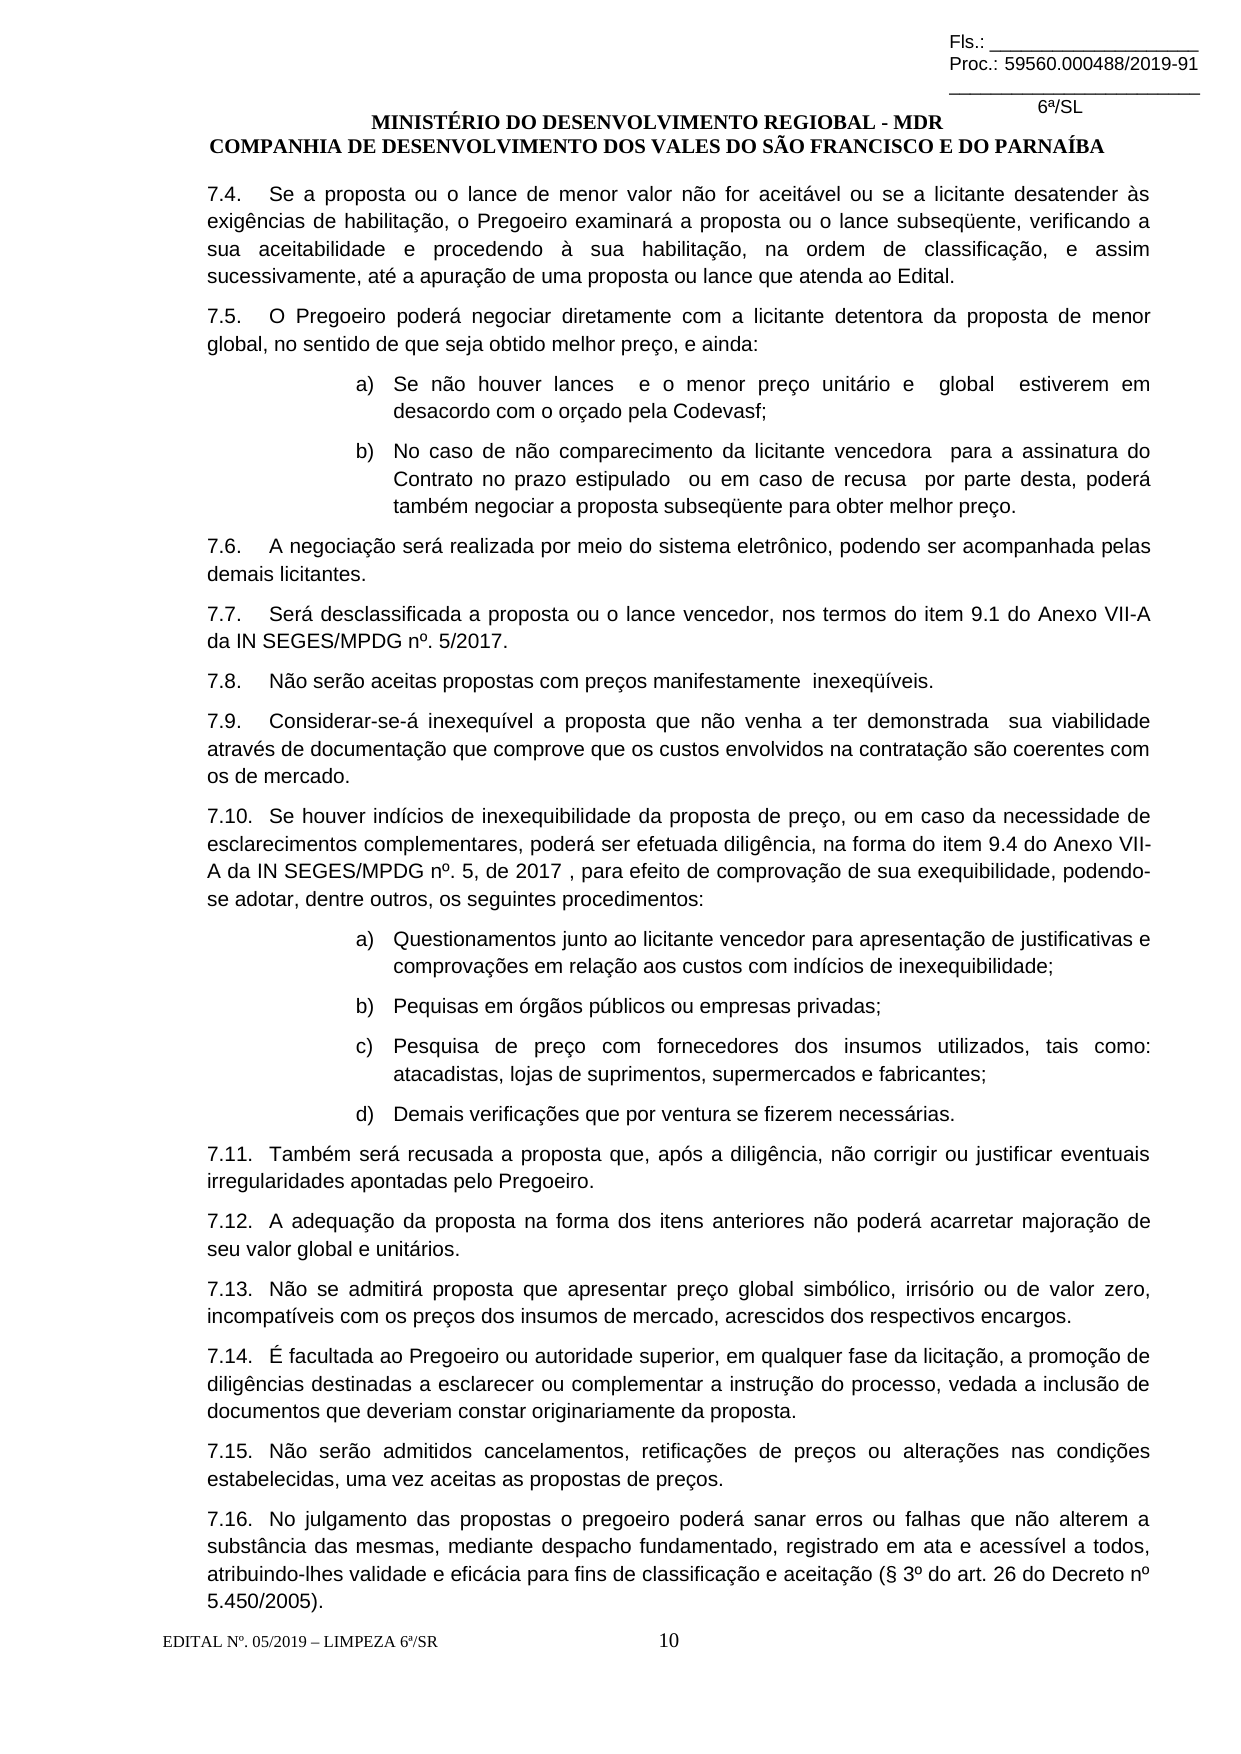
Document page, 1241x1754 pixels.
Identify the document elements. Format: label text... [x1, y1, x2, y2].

list É facultada ao Pregoeiro ou autoridade superior, em qualquer fase da licitação, a promoção de diligências destinadas a esclarecer ou complementar a instrução do processo, vedada a inclusão de documentos que deveriam constar originariamente da proposta. [207, 1344, 1152, 1423]
list Não se admitirá proposta que apresentar preço global simbólico, irrisório ou de valor zero, incompatíveis com os preços dos insumos de mercado, acrescidos dos respectivos encargos. [207, 1277, 1152, 1328]
list Também será recusada a proposta que, após a diligência, não corrigir ou justificar eventuais irregularidades apontadas pelo Pregoeiro. [207, 1142, 1152, 1193]
list O Pregoeiro poderá negociar diretamente com a licitante detentora da proposta de menor global, no sentido de que seja obtido melhor preço, e ainda: [207, 304, 1152, 356]
list No caso de não comparecimento da licitante vencedora para a assinatura do Contrato no prazo estipulado ou em caso de recusa por parte desta, poderá também negociar a proposta subseqüente para obter melhor preço. [356, 439, 1152, 518]
list A negociação será realizada por meio do sistema eletrônico, podendo ser acompanhada pelas demais licitantes. [207, 534, 1152, 586]
list No julgamento das propostas o pregoeiro poderá sanar erros ou falhas que não alterem a substância das mesmas, mediante despacho fundamentado, registrado em ata e acessível a todos, atribuindo-lhes validade e eficácia para fins de classificação e aceitação (§ 3º do art. 26 do Decreto nº 5.450/2005). [207, 1507, 1152, 1613]
list Não serão admitidos cancelamentos, retificações de preços ou alterações nas condições estabelecidas, uma vez aceitas as propostas de preços. [207, 1439, 1152, 1491]
list Se não houver lances e o menor preço unitário e global estiverem em desacordo com o orçado pela Codevasf; [356, 372, 1152, 423]
list Se a proposta ou o lance de menor valor não for aceitável ou se a licitante desatender às exigências de habilitação, o Pregoeiro examinará a proposta ou o lance subseqüente, verificando a sua aceitabilidade e procedendo à sua habilitação, na ordem de classificação, e assim sucessivamente, até a apuração de uma proposta ou lance que atenda ao Edital. [207, 182, 1152, 288]
list Se houver indícios de inexequibilidade da proposta de preço, ou em caso da necessidade de esclarecimentos complementares, poderá ser efetuada diligência, na forma do item 9.4 do Anexo VII-A da IN SEGES/MPDG nº. 5, de 2017 , para efeito de comprovação de sua exequibilidade, podendo-se adotar, dentre outros, os seguintes procedimentos: [207, 804, 1152, 911]
list Demais verificações que por ventura se fizerem necessárias. [356, 1102, 1152, 1126]
list A adequação da proposta na forma dos itens anteriores não poderá acarretar majoração de seu valor global e unitários. [207, 1209, 1152, 1261]
list Pequisas em órgãos públicos ou empresas privadas; [356, 994, 1152, 1018]
list Não serão aceitas propostas com preços manifestamente inexeqüíveis. [207, 669, 1152, 693]
list Considerar-se-á inexequível a proposta que não venha a ter demonstrada sua viabilidade através de documentação que comprove que os custos envolvidos na contratação são coerentes com os de mercado. [207, 709, 1152, 788]
list Será desclassificada a proposta ou o lance vencedor, nos termos do item 9.1 do Anexo VII-A da IN SEGES/MPDG nº. 5/2017. [207, 602, 1152, 653]
list Questionamentos junto ao licitante vencedor para apresentação de justificativas e comprovações em relação aos custos com indícios de inexequibilidade; [356, 927, 1152, 978]
list Pesquisa de preço com fornecedores dos insumos utilizados, tais como: atacadistas, lojas de suprimentos, supermercados e fabricantes; [356, 1034, 1152, 1086]
